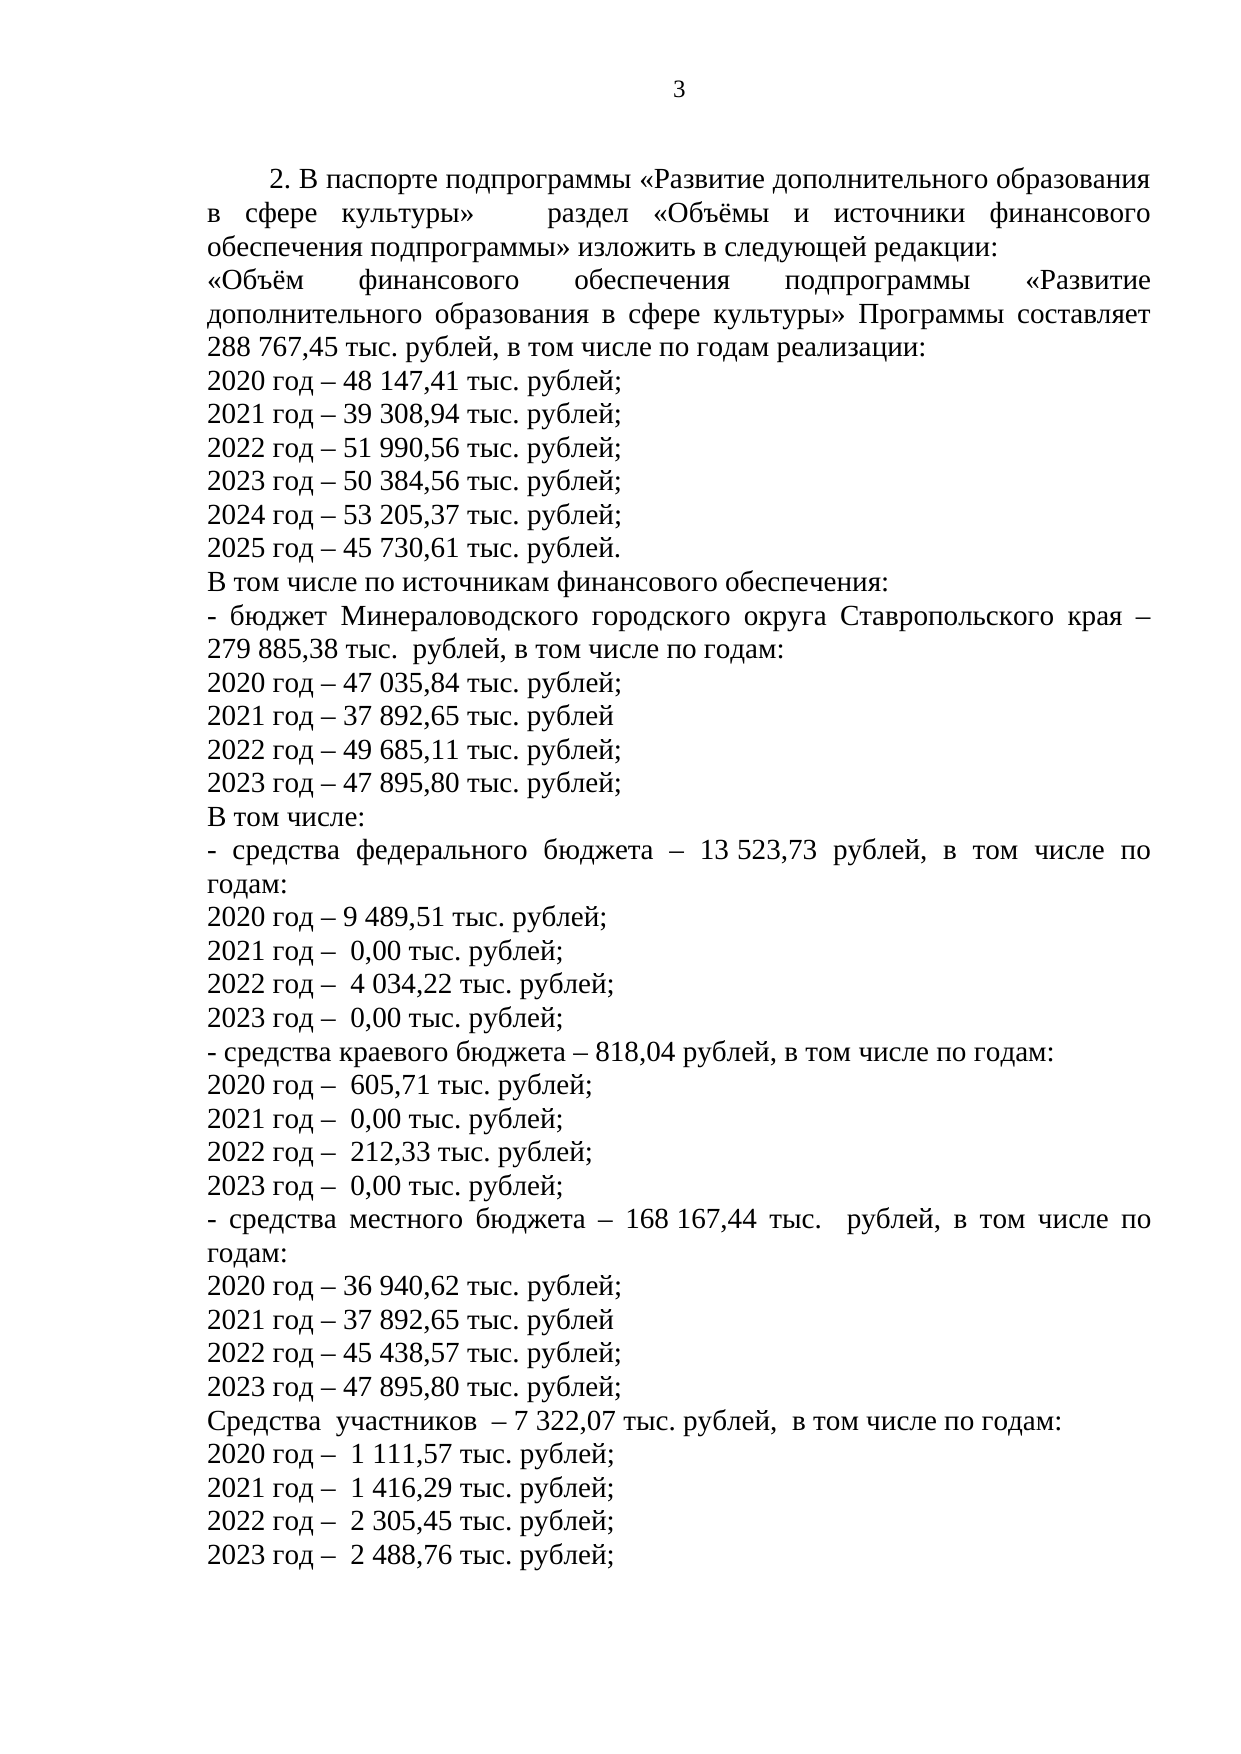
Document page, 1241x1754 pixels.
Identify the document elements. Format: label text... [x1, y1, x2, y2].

text 2020 год – 1 111,57 тыс. рублей; [207, 1436, 1152, 1470]
text 2021 год – 37 892,65 тыс. рублей [207, 698, 1152, 732]
text 2021 год – 39 308,94 тыс. рублей; [207, 396, 1152, 430]
text 2. В паспорте подпрограммы «Развитие дополнительного образования в сфере культуры» раздел «Объёмы и источники финансового обеспечения подпрограммы» изложить в следующей редакции: [207, 162, 1152, 262]
text Средства участников – 7 322,07 тыс. рублей, в том числе по годам: [207, 1403, 1152, 1436]
text 2022 год – 51 990,56 тыс. рублей; [207, 430, 1152, 463]
text 2022 год – 2 305,45 тыс. рублей; [207, 1503, 1152, 1537]
text 2021 год – 37 892,65 тыс. рублей [207, 1302, 1152, 1336]
text 2024 год – 53 205,37 тыс. рублей; [207, 497, 1152, 531]
text 2020 год – 48 147,41 тыс. рублей; [207, 363, 1152, 396]
text 2021 год – 1 416,29 тыс. рублей; [207, 1470, 1152, 1503]
text - средства местного бюджета – 168 167,44 тыс. рублей, в том числе по годам: [207, 1201, 1152, 1268]
text 2022 год – 212,33 тыс. рублей; [207, 1134, 1152, 1168]
text В том числе по источникам финансового обеспечения: [207, 564, 1152, 598]
text 2020 год – 47 035,84 тыс. рублей; [207, 665, 1152, 698]
text 2023 год – 0,00 тыс. рублей; [207, 1168, 1152, 1201]
text 2025 год – 45 730,61 тыс. рублей. [207, 531, 1152, 564]
text 2020 год – 9 489,51 тыс. рублей; [207, 899, 1152, 933]
text 2021 год – 0,00 тыс. рублей; [207, 1101, 1152, 1134]
text - средства краевого бюджета – 818,04 рублей, в том числе по годам: [207, 1034, 1152, 1067]
text 2022 год – 45 438,57 тыс. рублей; [207, 1336, 1152, 1369]
text 2021 год – 0,00 тыс. рублей; [207, 933, 1152, 967]
text 2022 год – 4 034,22 тыс. рублей; [207, 967, 1152, 1000]
text - средства федерального бюджета – 13 523,73 рублей, в том числе по годам: [207, 832, 1152, 899]
text - бюджет Минераловодского городского округа Ставропольского края – 279 885,38 тыс. рублей, в том числе по годам: [207, 598, 1152, 665]
text 2020 год – 605,71 тыс. рублей; [207, 1067, 1152, 1101]
text 2020 год – 36 940,62 тыс. рублей; [207, 1268, 1152, 1302]
text 2023 год – 2 488,76 тыс. рублей; [207, 1537, 1152, 1570]
text 2023 год – 50 384,56 тыс. рублей; [207, 463, 1152, 497]
text 2023 год – 0,00 тыс. рублей; [207, 1000, 1152, 1034]
text 2023 год – 47 895,80 тыс. рублей; [207, 765, 1152, 799]
text В том числе: [207, 799, 1152, 832]
text 2023 год – 47 895,80 тыс. рублей; [207, 1369, 1152, 1403]
text 2022 год – 49 685,11 тыс. рублей; [207, 732, 1152, 765]
text «Объём финансового обеспечения подпрограммы «Развитие дополнительного образования в сфере культуры» Программы составляет 288 767,45 тыс. рублей, в том числе по годам реализации: [207, 262, 1152, 363]
